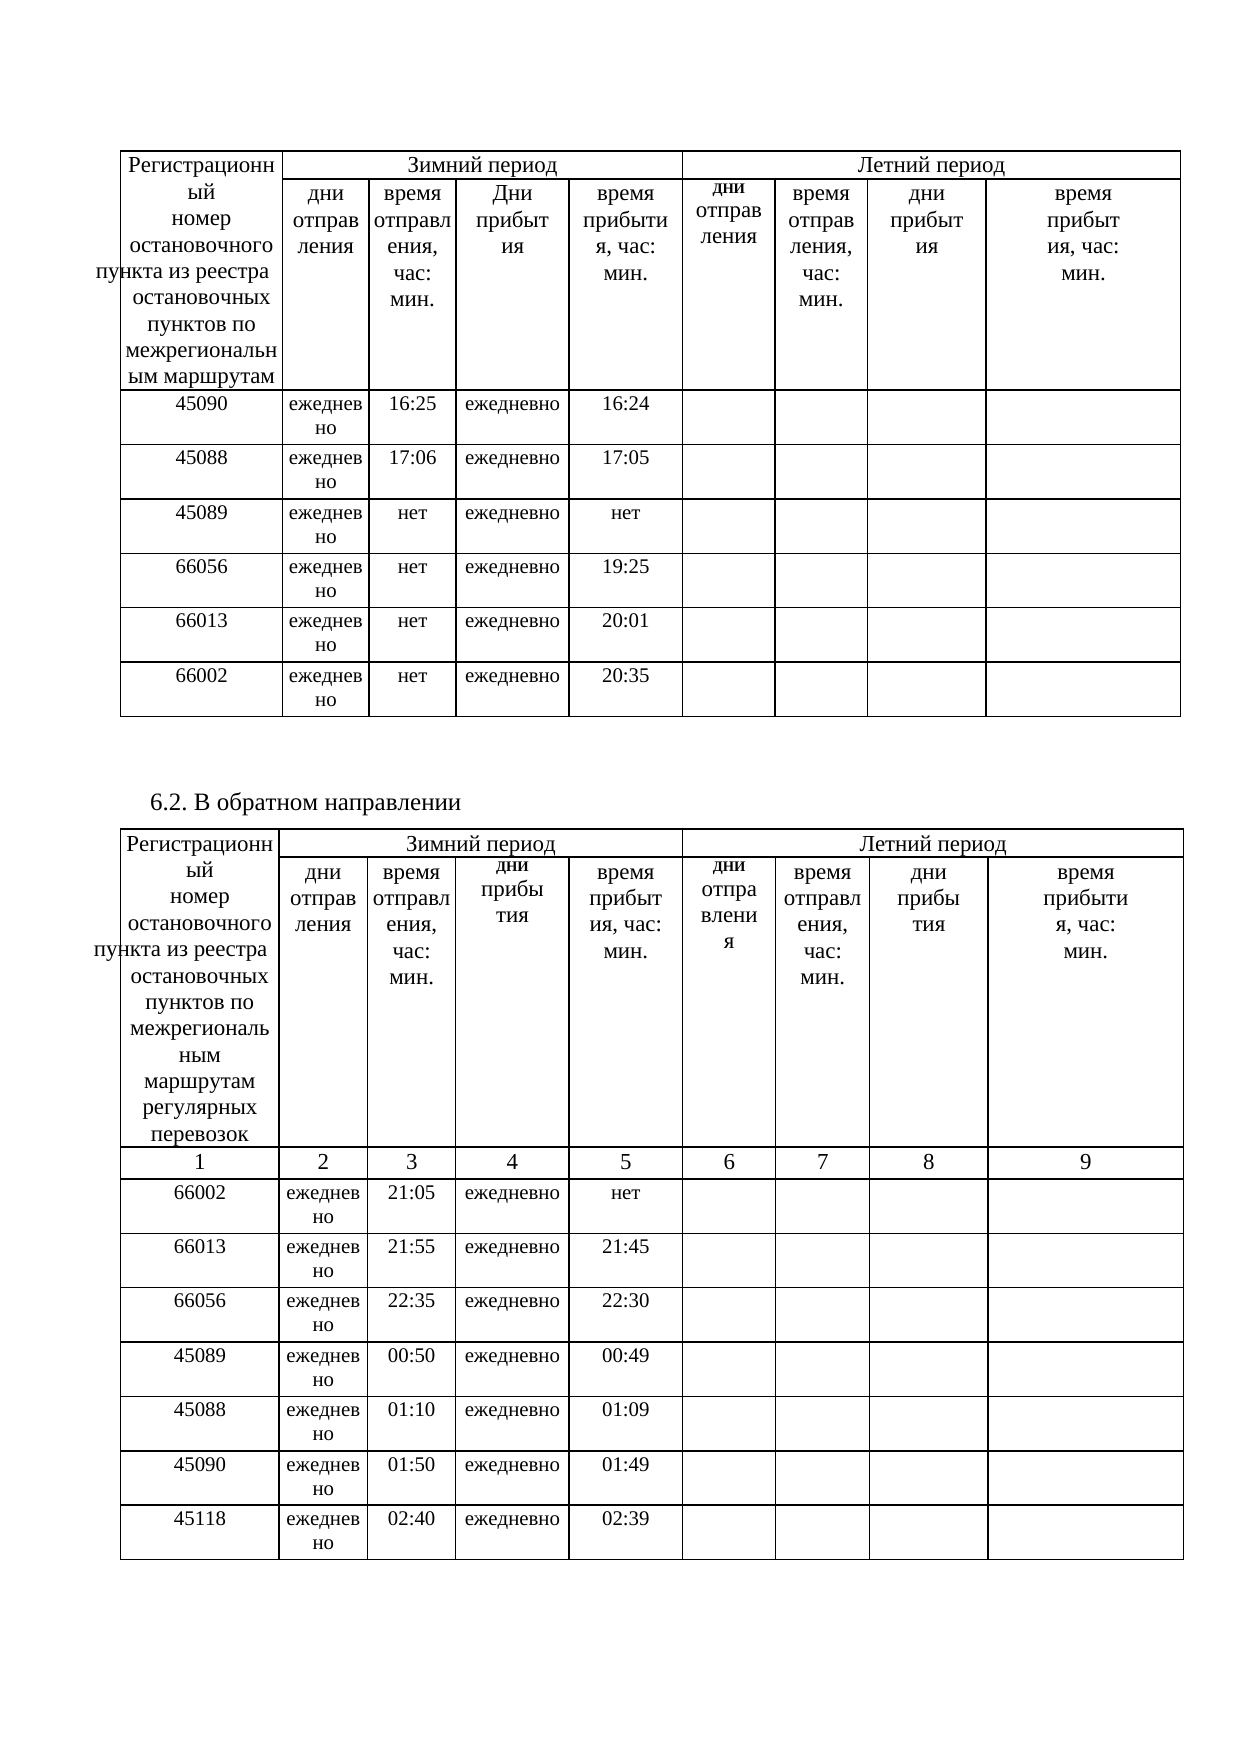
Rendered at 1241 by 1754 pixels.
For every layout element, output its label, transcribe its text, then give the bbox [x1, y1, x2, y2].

table_cell нет [370, 663, 455, 716]
table_cell ежедневно [457, 554, 568, 607]
table_cell нет [370, 608, 455, 661]
table_cell [989, 1506, 1183, 1559]
table_cell ДНИ отпра влени я [683, 858, 775, 1146]
table_cell 01:10 [368, 1397, 455, 1450]
table_cell дни отправ ления [283, 180, 368, 389]
table_cell [987, 445, 1180, 498]
table_cell [776, 500, 867, 552]
table_cell 45090 [121, 391, 282, 444]
table_cell [683, 500, 774, 552]
table_cell [987, 608, 1180, 661]
table_cell 66002 [121, 663, 282, 716]
table_cell 02:39 [570, 1506, 682, 1559]
table_cell ежедневно [280, 1180, 367, 1232]
table_cell [776, 554, 867, 607]
table_cell 20:35 [570, 663, 682, 716]
table_cell 20:01 [570, 608, 682, 661]
table_cell [776, 663, 867, 716]
table_cell 45089 [121, 500, 282, 552]
table_header Зимний период [283, 152, 682, 178]
table_cell 66002 [121, 1180, 278, 1232]
table_cell [776, 1288, 869, 1341]
table_cell [868, 445, 985, 498]
table_cell [868, 608, 985, 661]
table_cell [989, 1343, 1183, 1396]
table_cell ежедневно [456, 1288, 568, 1341]
table_cell 9 [989, 1148, 1183, 1178]
table_cell [870, 1234, 987, 1287]
table_cell 2 [280, 1148, 367, 1178]
table_cell время прибыт ия, час: мин. [570, 858, 682, 1146]
table_cell 66056 [121, 554, 282, 607]
table_cell ежедневно [456, 1234, 568, 1287]
table_cell [776, 1180, 869, 1232]
table_cell [989, 1397, 1183, 1450]
table_cell ежедневно [456, 1397, 568, 1450]
table_cell [683, 1234, 775, 1287]
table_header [121, 152, 282, 389]
table_cell [870, 1180, 987, 1232]
table_cell [683, 1506, 775, 1559]
table_cell [868, 663, 985, 716]
table_cell [683, 1180, 775, 1232]
table_cell 00:49 [570, 1343, 682, 1396]
table_cell ежедневно [283, 500, 368, 552]
table_cell нет [370, 500, 455, 552]
table_cell ежедневно [280, 1452, 367, 1504]
table_cell 6 [683, 1148, 775, 1178]
table_cell ежедневно [456, 1506, 568, 1559]
table_cell ежедневно [457, 663, 568, 716]
table_cell [870, 1452, 987, 1504]
table_cell [776, 1397, 869, 1450]
table_cell нет [570, 500, 682, 552]
table_cell 3 [368, 1148, 455, 1178]
table_cell 21:45 [570, 1234, 682, 1287]
table_cell 4 [456, 1148, 568, 1178]
table_cell 66013 [121, 608, 282, 661]
table_cell ежедневно [456, 1343, 568, 1396]
table_cell [683, 554, 774, 607]
table_cell время отправл ения, час: мин. [370, 180, 455, 389]
table_cell 19:25 [570, 554, 682, 607]
table_cell ежедневно [457, 391, 568, 444]
table_cell ежедневно [283, 554, 368, 607]
table_cell время прибыти я, час: мин. [989, 858, 1183, 1146]
table_cell [683, 1343, 775, 1396]
table_cell время прибыт ия, час: мин. [987, 180, 1180, 389]
table_cell [870, 1397, 987, 1450]
table_cell 66013 [121, 1234, 278, 1287]
table_cell ежедневно [280, 1397, 367, 1450]
table_cell ежедневно [456, 1452, 568, 1504]
table_cell время прибыти я, час: мин. [570, 180, 682, 389]
table_cell [776, 1452, 869, 1504]
table_cell 7 [776, 1148, 869, 1178]
table_cell 66056 [121, 1288, 278, 1341]
table_cell [683, 391, 774, 444]
table_cell 45088 [121, 445, 282, 498]
table_cell ежедневно [457, 500, 568, 552]
table_cell [987, 500, 1180, 552]
table_cell 21:05 [368, 1180, 455, 1232]
table_header Регистрационный номер остановочного пункта из реестра остановочных пунктов по межрегиональным маршрутам регулярных перевозок [121, 830, 278, 1146]
table_cell 45088 [121, 1397, 278, 1450]
table_cell [868, 391, 985, 444]
table_cell 45118 [121, 1506, 278, 1559]
table_cell 00:50 [368, 1343, 455, 1396]
table_cell [870, 1506, 987, 1559]
table_cell ежедневно [280, 1288, 367, 1341]
table_cell дни прибы тия [870, 858, 987, 1146]
table_cell ежедневно [283, 445, 368, 498]
table_cell [776, 445, 867, 498]
table_cell [683, 663, 774, 716]
table_cell 01:50 [368, 1452, 455, 1504]
table_cell [989, 1288, 1183, 1341]
table_cell ДНИ отправ ления [683, 180, 774, 389]
table_cell [870, 1343, 987, 1396]
table_cell ежедневно [280, 1506, 367, 1559]
table_cell [868, 554, 985, 607]
table_cell ежедневно [283, 391, 368, 444]
table_cell дни прибыт ия [868, 180, 985, 389]
table_cell Дни прибыт ия [457, 180, 568, 389]
table_cell 1 [121, 1148, 278, 1178]
table_cell 16:25 [370, 391, 455, 444]
table_cell время отправл ения, час: мин. [368, 858, 455, 1146]
table_cell время отправ ления, час: мин. [776, 180, 867, 389]
table_cell [870, 1288, 987, 1341]
table_cell 01:49 [570, 1452, 682, 1504]
text 6.2. В обратном направлении [150, 787, 1090, 816]
table_cell [987, 663, 1180, 716]
table_cell [683, 1397, 775, 1450]
table_cell 17:05 [570, 445, 682, 498]
table_cell ежедневно [457, 608, 568, 661]
table_cell нет [570, 1180, 682, 1232]
table_cell 45089 [121, 1343, 278, 1396]
table_cell [776, 391, 867, 444]
table_cell [987, 554, 1180, 607]
table_cell [989, 1234, 1183, 1287]
table_cell 02:40 [368, 1506, 455, 1559]
table_cell 22:30 [570, 1288, 682, 1341]
table_cell 22:35 [368, 1288, 455, 1341]
table_cell ДНИ прибы тия [456, 858, 568, 1146]
table_cell [868, 500, 985, 552]
table_cell ежедневно [456, 1180, 568, 1232]
table_cell 16:24 [570, 391, 682, 444]
table_cell 45090 [121, 1452, 278, 1504]
table_header Летний период [683, 830, 1183, 856]
table_cell 5 [570, 1148, 682, 1178]
table_cell [989, 1452, 1183, 1504]
table_cell ежедневно [457, 445, 568, 498]
table_cell [987, 391, 1180, 444]
table_cell [776, 1343, 869, 1396]
table_cell 21:55 [368, 1234, 455, 1287]
table_cell [683, 1288, 775, 1341]
table_header Летний период [683, 152, 1180, 178]
table_cell дни отправ ления [280, 858, 367, 1146]
table_cell [683, 608, 774, 661]
table_cell [776, 1234, 869, 1287]
table_cell 17:06 [370, 445, 455, 498]
table_cell 8 [870, 1148, 987, 1178]
table_cell ежедневно [283, 663, 368, 716]
table_cell [776, 1506, 869, 1559]
table_cell [989, 1180, 1183, 1232]
table_cell [683, 445, 774, 498]
table_header Зимний период [280, 830, 682, 856]
table_cell ежедневно [283, 608, 368, 661]
table_cell [776, 608, 867, 661]
table_cell ежедневно [280, 1343, 367, 1396]
table_cell время отправл ения, час: мин. [776, 858, 869, 1146]
table_cell [683, 1452, 775, 1504]
table_cell нет [370, 554, 455, 607]
table_cell ежедневно [280, 1234, 367, 1287]
table_cell 01:09 [570, 1397, 682, 1450]
